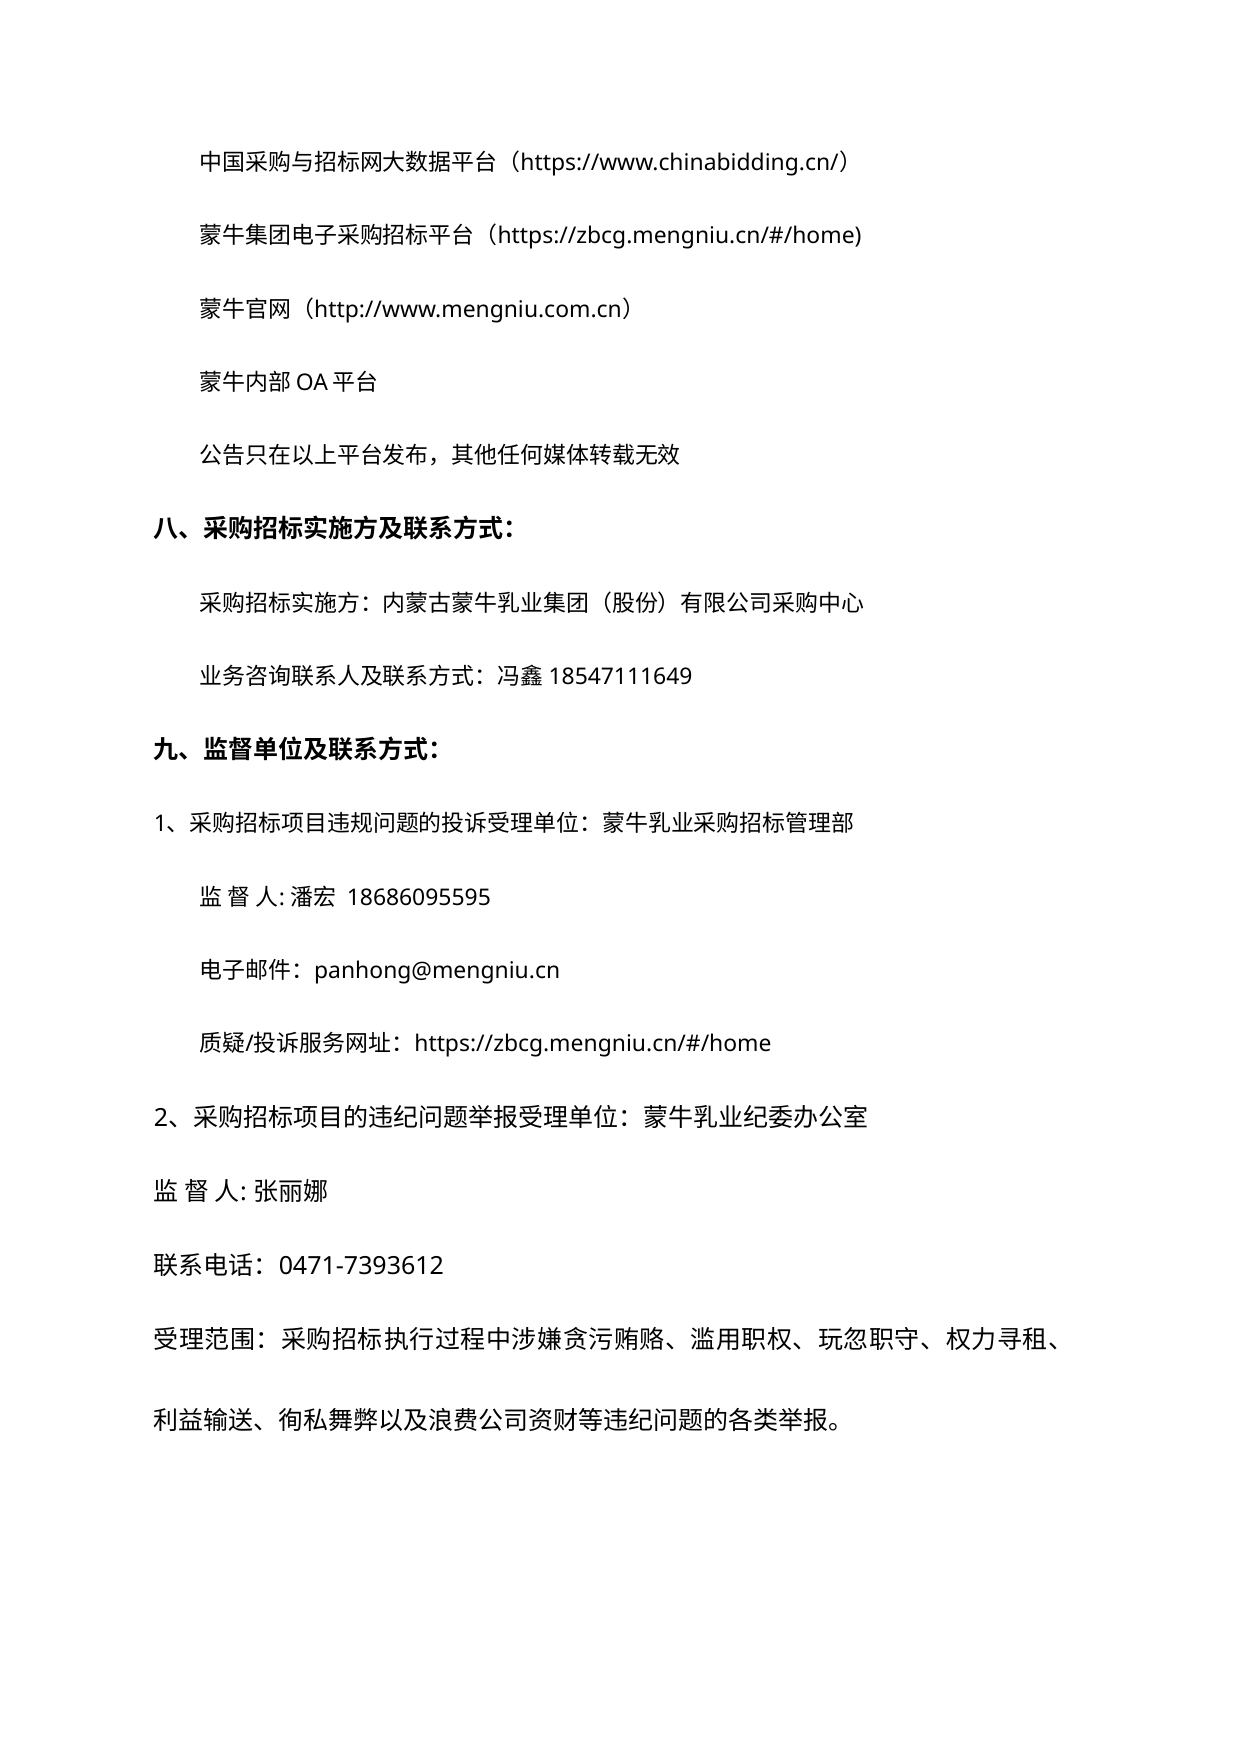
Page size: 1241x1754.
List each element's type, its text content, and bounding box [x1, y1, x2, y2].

text 蒙牛集团电子采购招标平台（https://zbcg.mengniu.cn/#/home) [153, 201, 1075, 266]
text 监 督 人: 张丽娜 [153, 1157, 1075, 1222]
text 采购招标实施方：内蒙古蒙牛乳业集团（股份）有限公司采购中心 [153, 569, 1075, 634]
text 业务咨询联系人及联系方式：冯鑫 18547111649 [153, 642, 1075, 707]
text 1、采购招标项目违规问题的投诉受理单位：蒙牛乳业采购招标管理部 [153, 789, 1075, 854]
text 九、监督单位及联系方式： [153, 715, 1075, 780]
text 2、采购招标项目的违纪问题举报受理单位：蒙牛乳业纪委办公室 [153, 1083, 1075, 1148]
text 受理范围：采购招标执行过程中涉嫌贪污贿赂、滥用职权、玩忽职守、权力寻租、利益输送、徇私舞弊以及浪费公司资财等违纪问题的各类举报。 [153, 1305, 1075, 1451]
text 监 督 人: 潘宏 18686095595 [153, 863, 1075, 928]
text 质疑/投诉服务网址：https://zbcg.mengniu.cn/#/home [153, 1009, 1075, 1074]
text 蒙牛官网（http://www.mengniu.com.cn） [153, 275, 1075, 340]
text 八、采购招标实施方及联系方式： [153, 494, 1075, 559]
text 中国采购与招标网大数据平台（https://www.chinabidding.cn/） [153, 128, 1075, 193]
text 联系电话：0471-7393612 [153, 1231, 1075, 1296]
text 蒙牛内部OA平台 [153, 348, 1075, 413]
text 电子邮件：panhong@mengniu.cn [153, 936, 1075, 1001]
text 公告只在以上平台发布，其他任何媒体转载无效 [153, 421, 1075, 486]
